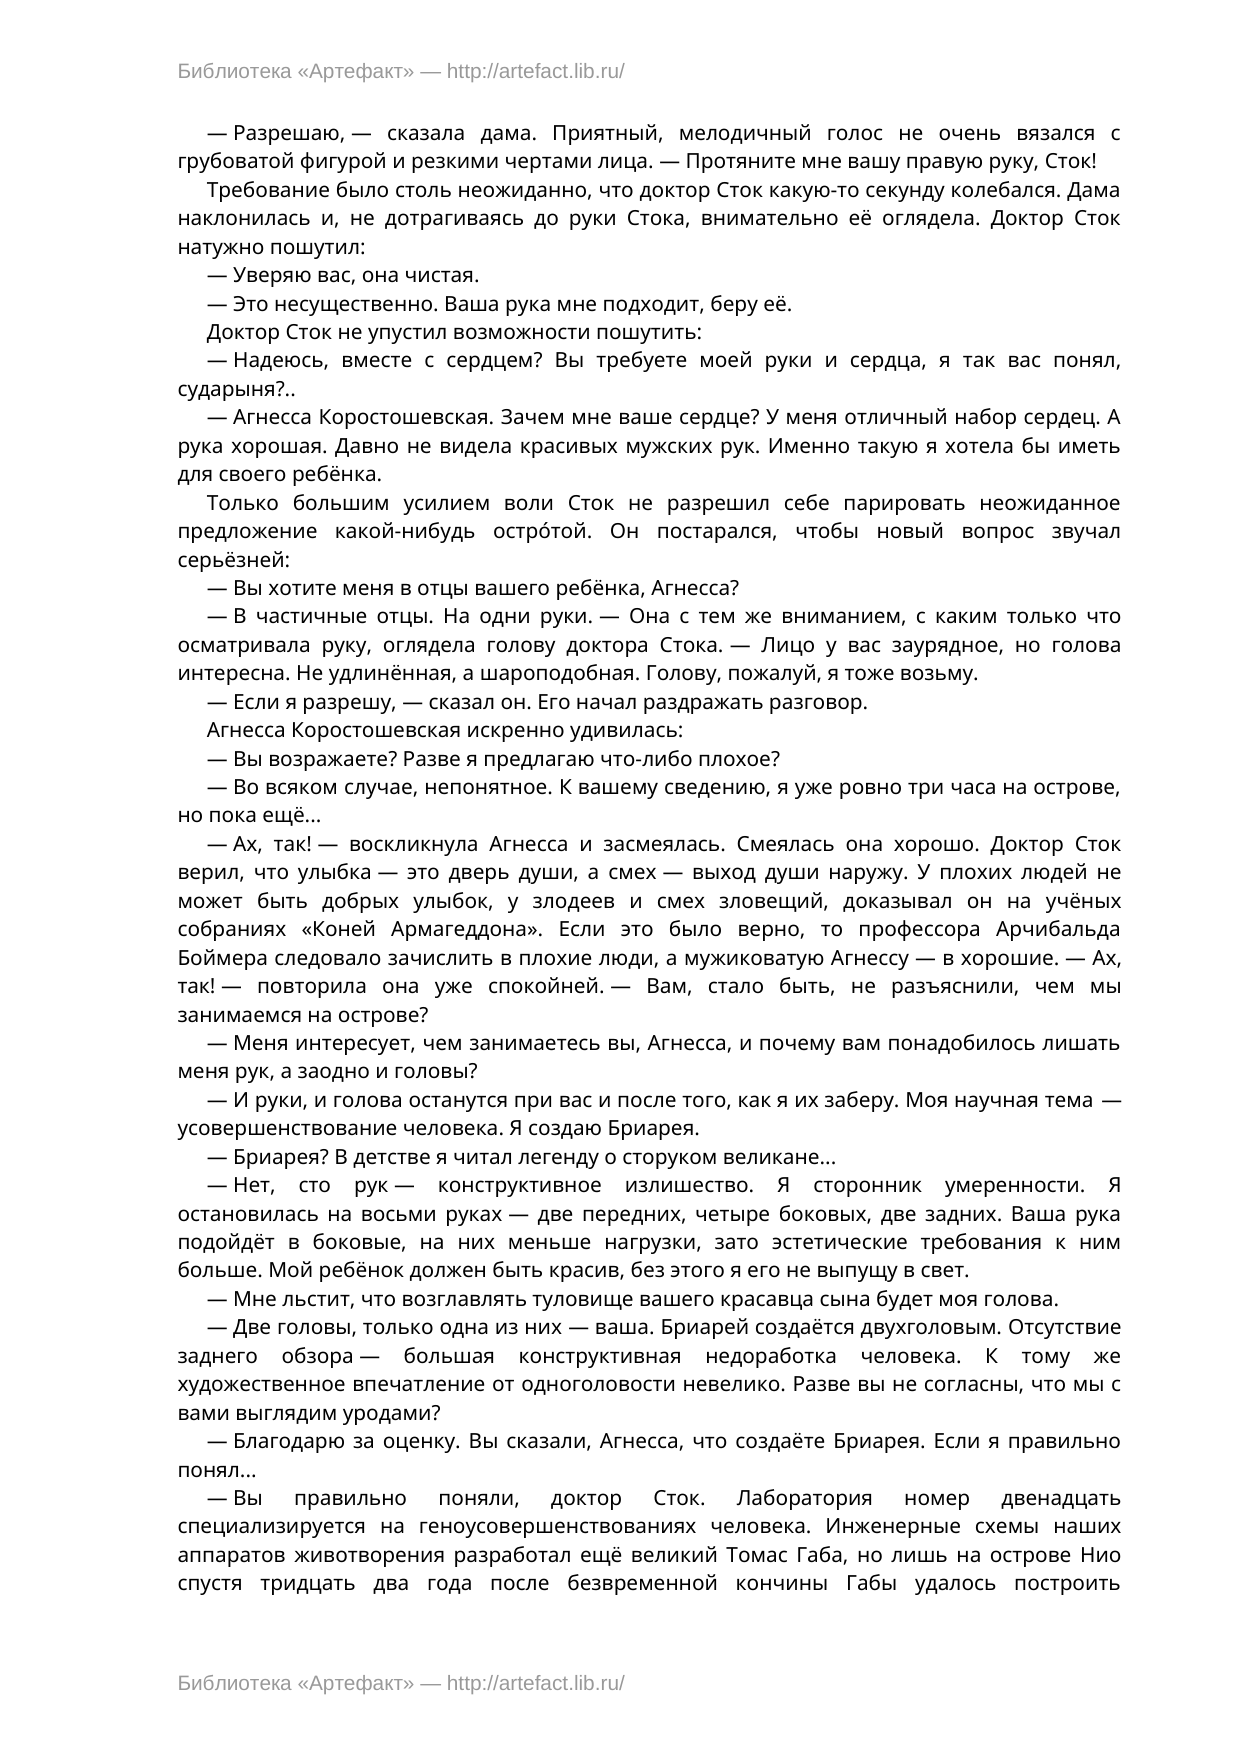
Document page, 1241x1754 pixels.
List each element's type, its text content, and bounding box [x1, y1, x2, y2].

text — Разрешаю, — сказала дама. Приятный, мелодичный голос не очень вязался с грубоватой фигурой и резкими чертами лица. — Протяните мне вашу правую руку, Сток! [177, 118, 1122, 175]
text — Агнесса Коростошевская. Зачем мне ваше сердце? У меня отличный набор сердец. А рука хорошая. Давно не видела красивых мужских рук. Именно такую я хотела бы иметь для своего ребёнка. [177, 402, 1122, 488]
text — Вы хотите меня в отцы вашего ребёнка, Агнесса? [177, 573, 1122, 602]
text — Нет, сто рук — конструктивное излишество. Я сторонник умеренности. Я остановилась на восьми руках — две передних, четыре боковых, две задних. Ваша рука подойдёт в боковые, на них меньше нагрузки, зато эстетические требования к ним больше. Мой ребёнок должен быть красив, без этого я его не выпущу в свет. [177, 1170, 1122, 1284]
text — Во всяком случае, непонятное. К вашему сведению, я уже ровно три часа на острове, но пока ещё... [177, 772, 1122, 829]
text Доктор Сток не упустил возможности пошутить: [177, 317, 1122, 346]
text Только большим усилием воли Сток не разрешил себе парировать неожиданное предложение какой-нибудь остро́той. Он постарался, чтобы новый вопрос звучал серьёзней: [177, 488, 1122, 573]
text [177, 1483, 1122, 1597]
text — Это несущественно. Ваша рука мне подходит, беру её. [177, 289, 1122, 317]
text — Если я разрешу, — сказал он. Его начал раздражать разговор. [177, 687, 1122, 715]
text — Уверяю вас, она чистая. [177, 260, 1122, 289]
text — И руки, и голова останутся при вас и после того, как я их заберу. Моя научная тема — усовершенствование человека. Я создаю Бриарея. [177, 1085, 1122, 1142]
text — Вы возражаете? Разве я предлагаю что-либо плохое? [177, 744, 1122, 772]
text — Благодарю за оценку. Вы сказали, Агнесса, что создаёте Бриарея. Если я правильно понял... [177, 1426, 1122, 1483]
text Требование было столь неожиданно, что доктор Сток какую-то секунду колебался. Дама наклонилась и, не дотрагиваясь до руки Стока, внимательно её оглядела. Доктор Сток натужно пошутил: [177, 175, 1122, 260]
text — Меня интересует, чем занимаетесь вы, Агнесса, и почему вам понадобилось лишать меня рук, а заодно и головы? [177, 1028, 1122, 1085]
text — В частичные отцы. На одни руки. — Она с тем же вниманием, с каким только что осматривала руку, оглядела голову доктора Стока. — Лицо у вас заурядное, но голова интересна. Не удлинённая, а шароподобная. Голову, пожалуй, я тоже возьму. [177, 602, 1122, 687]
text — Бриарея? В детстве я читал легенду о сторуком великане... [177, 1142, 1122, 1170]
text — Ах, так! — воскликнула Агнесса и засмеялась. Смеялась она хорошо. Доктор Сток верил, что улыбка — это дверь души, а смех — выход души наружу. У плохих людей не может быть добрых улыбок, у злодеев и смех зловещий, доказывал он на учёных собраниях «Коней Армагеддона». Если это было верно, то профессора Арчибальда Боймера следовало зачислить в плохие люди, а мужиковатую Агнессу — в хорошие. — Ах, так! — повторила она уже спокойней. — Вам, стало быть, не разъяснили, чем мы занимаемся на острове? [177, 829, 1122, 1028]
text Агнесса Коростошевская искренно удивилась: [177, 715, 1122, 744]
text — Мне льстит, что возглавлять туловище вашего красавца сына будет моя голова. [177, 1284, 1122, 1312]
text — Две головы, только одна из них — ваша. Бриарей создаётся двухголовым. Отсутствие заднего обзора — большая конструктивная недоработка человека. К тому же художественное впечатление от одноголовости невелико. Разве вы не согласны, что мы с вами выглядим уродами? [177, 1312, 1122, 1426]
text — Надеюсь, вместе с сердцем? Вы требуете моей руки и сердца, я так вас понял, сударыня?.. [177, 346, 1122, 402]
